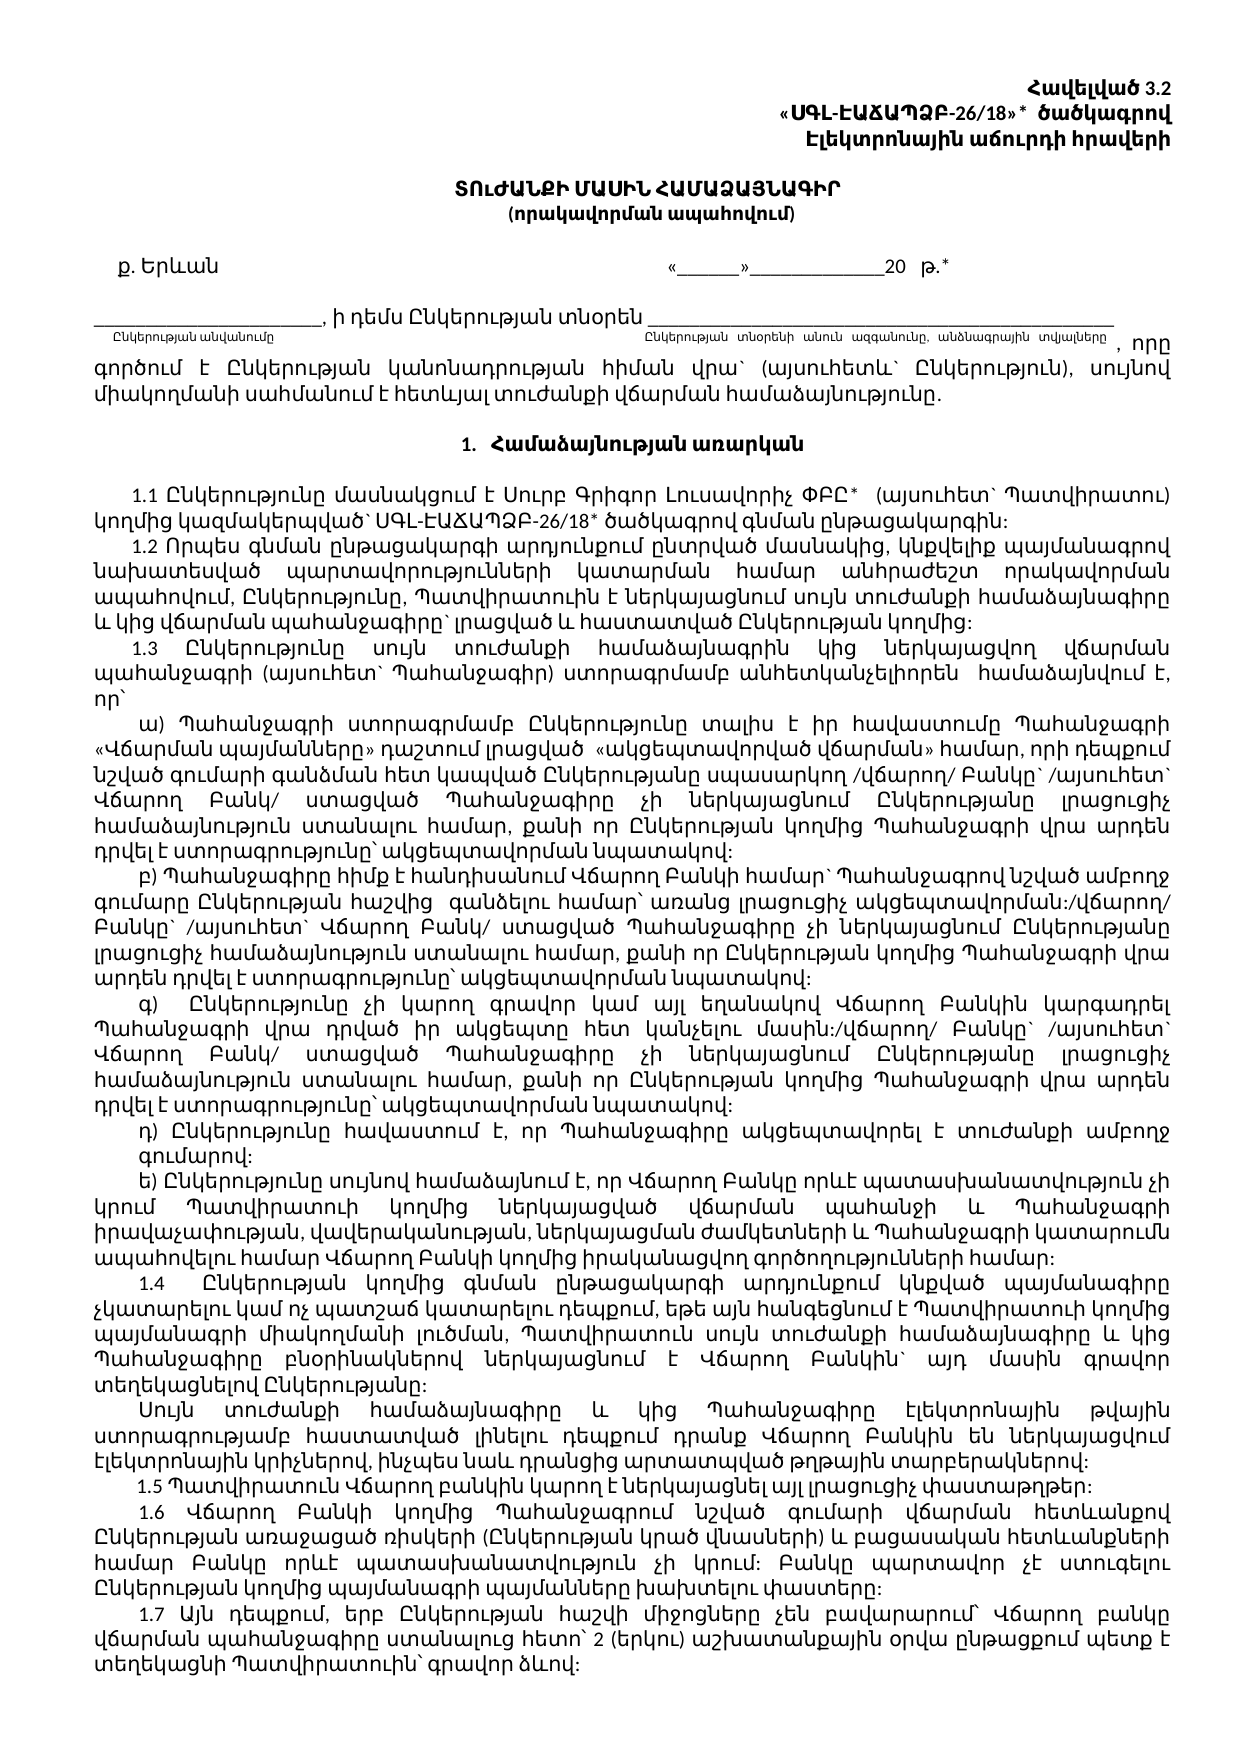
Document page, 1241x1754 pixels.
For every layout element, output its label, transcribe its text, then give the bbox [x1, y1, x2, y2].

text 1.2 Որպես գնման ընթացակարգի արդյունքում ընտրված մասնակից, կնքվելիք պայմանագրով նախատեսված պարտավորությունների կատարման համար անհրաժեշտ որակավորման ապահովում, Ընկերությունը, Պատվիրատուին է ներկայացնում սույն տուժանքի համաձայնագիրը և կից վճարման պահանջագիրը` լրացված և հաստատված Ընկերության կողմից: [94, 533, 1171, 635]
text Հավելված 3.2 [94, 75, 1171, 100]
text (որակավորման ապահովում) [94, 202, 1171, 225]
text ______________________, ի դեմս Ընկերության տնօրեն _____________________________________________ [94, 304, 1171, 330]
text ե) Ընկերությունը սույնով համաձայնում է, որ Վճարող Բանկը որևէ պատասխանատվություն չի կրում Պատվիրատուի կողմից ներկայացված վճարման պահանջի և Պահանջագրի իրավաչափության, վավերականության, ներկայացման ժամկետների և Պահանջագրի կատարումն ապահովելու համար Վճարող Բանկի կողմից իրականացվող գործողությունների համար: [94, 1169, 1171, 1270]
text 1.3 Ընկերությունը սույն տուժանքի համաձայնագրին կից ներկայացվող վճարման պահանջագրի (այսուհետ` Պահանջագիր) ստորագրմամբ անհետկանչելիորեն համաձայնվում է, որ՝ [94, 635, 1171, 711]
text ա) Պահանջագրի ստորագրմամբ Ընկերությունը տալիս է իր հավաստումը Պահանջագրի «Վճարման պայմանները» դաշտում լրացված «ակցեպտավորված վճարման» համար, որի դեպքում նշված գումարի գանձման հետ կապված Ընկերությանը սպասարկող /վճարող/ Բանկը` /այսուհետ` Վճարող Բանկ/ ստացված Պահանջագիրը չի ներկայացնում Ընկերությանը լրացուցիչ համաձայնություն ստանալու համար, քանի որ Ընկերության կողմից Պահանջագրի վրա արդեն դրվել է ստորագրությունը՝ ակցեպտավորման նպատակով: [94, 711, 1171, 864]
text դ) Ընկերությունը հավաստում է, որ Պահանջագիրը ակցեպտավորել է տուժանքի ամբողջ գումարով: [138, 1118, 1171, 1169]
text «ՍԳԼ-ԷԱՃԱՊՁԲ-26/18»* ծածկագրով [94, 100, 1171, 126]
text 1.6 Վճարող Բանկի կողմից Պահանջագրում նշված գումարի վճարման հետևանքով Ընկերության առաջացած ռիսկերի (Ընկերության կրած վնասների) և բացասական հետևանքների համար Բանկը որևէ պատասխանատվություն չի կրում: Բանկը պարտավոր չէ ստուգելու Ընկերության կողմից պայմանագրի պայմանները խախտելու փաստերը: [94, 1499, 1171, 1601]
text բ) Պահանջագիրը հիմք է հանդիսանում Վճարող Բանկի համար` Պահանջագրով նշված ամբողջ գումարը Ընկերության հաշվից գանձելու համար՝ առանց լրացուցիչ ակցեպտավորման:/վճարող/ Բանկը` /այսուհետ` Վճարող Բանկ/ ստացված Պահանջագիրը չի ներկայացնում Ընկերությանը լրացուցիչ համաձայնություն ստանալու համար, քանի որ Ընկերության կողմից Պահանջագրի վրա արդեն դրվել է ստորագրությունը՝ ակցեպտավորման նպատակով: [94, 864, 1171, 991]
text 1.7 Այն դեպքում, երբ Ընկերության հաշվի միջոցները չեն բավարարում՝ Վճարող բանկը վճարման պահանջագիրը ստանալուց հետո՝ 2 (երկու) աշխատանքային օրվա ընթացքում պետք է տեղեկացնի Պատվիրատուին՝ գրավոր ձևով: [94, 1601, 1171, 1677]
text 1.5 Պատվիրատուն Վճարող բանկին կարող է ներկայացնել այլ լրացուցիչ փաստաթղթեր: [94, 1474, 1171, 1499]
text 1.4 Ընկերության կողմից գնման ընթացակարգի արդյունքում կնքված պայմանագիրը չկատարելու կամ ոչ պատշաճ կատարելու դեպքում, եթե այն հանգեցնում է Պատվիրատուի կողմից պայմանագրի միակողմանի լուծման, Պատվիրատուն սույն տուժանքի համաձայնագիրը և կից Պահանջագիրը բնօրինակներով ներկայացնում է Վճարող Բանկին` այդ մասին գրավոր տեղեկացնելով Ընկերությանը: [94, 1270, 1171, 1397]
text Էլեկտրոնային աճուրդի հրավերի [94, 126, 1171, 151]
text ք. Երևան «______»_____________20 թ.* [94, 254, 1171, 279]
text ՏՈւԺԱՆՔԻ ՄԱՍԻՆ ՀԱՄԱՁԱՅՆԱԳԻՐ [94, 177, 1171, 202]
text Սույն տուժանքի համաձայնագիրը և կից Պահանջագիրը էլեկտրոնային թվային ստորագրությամբ հաստատված լինելու դեպքում դրանք Վճարող Բանկին են ներկայացվում էլեկտրոնային կրիչներով, ինչպես նաև դրանցից արտատպված թղթային տարբերակներով: [94, 1397, 1171, 1474]
text Ընկերության անվանումը Ընկերության տնօրենի անուն ազգանունը, անձնագրային տվյալները , որը գործում է Ընկերության կանոնադրության հիման վրա` (այսուհետև` Ընկերություն), սույնով միակողմանի սահմանում է հետևյալ տուժանքի վճարման համաձայնությունը. [94, 330, 1171, 406]
text 1. Համաձայնության առարկան [94, 432, 1171, 457]
text 1.1 Ընկերությունը մասնակցում է Սուրբ Գրիգոր Լուսավորիչ ՓԲԸ* (այսուհետ` Պատվիրատու) կողմից կազմակերպված` ՍԳԼ-ԷԱՃԱՊՁԲ-26/18* ծածկագրով գնման ընթացակարգին: [94, 482, 1171, 533]
text գ) Ընկերությունը չի կարող գրավոր կամ այլ եղանակով Վճարող Բանկին կարգադրել Պահանջագրի վրա դրված իր ակցեպտը հետ կանչելու մասին:/վճարող/ Բանկը` /այսուհետ` Վճարող Բանկ/ ստացված Պահանջագիրը չի ներկայացնում Ընկերությանը լրացուցիչ համաձայնություն ստանալու համար, քանի որ Ընկերության կողմից Պահանջագրի վրա արդեն դրվել է ստորագրությունը՝ ակցեպտավորման նպատակով: [94, 991, 1171, 1118]
